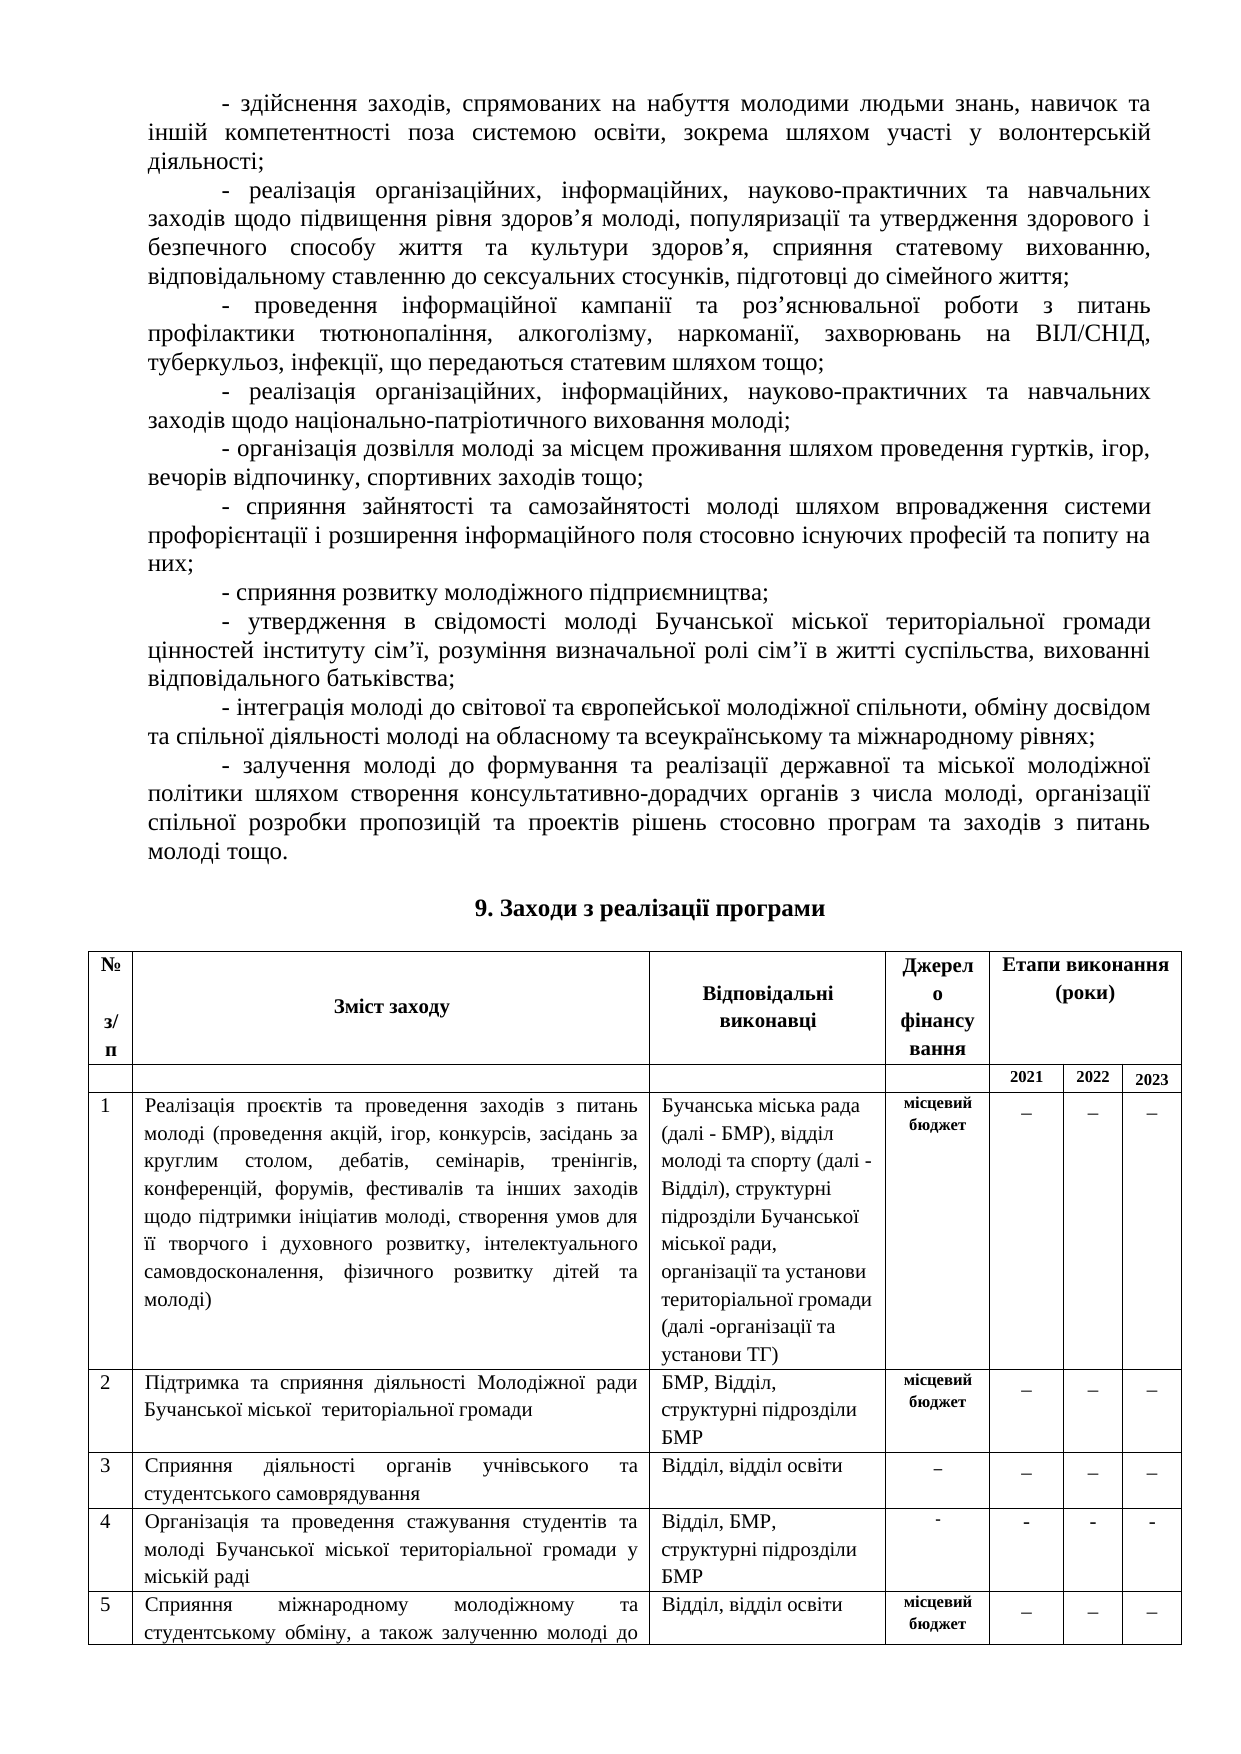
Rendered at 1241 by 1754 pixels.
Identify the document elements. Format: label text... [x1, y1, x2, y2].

table_cell Відділ, відділ освіти [650, 1453, 885, 1508]
table_cell _ [1123, 1093, 1181, 1369]
text - реалізація організаційних, інформаційних, науково-практичних та навчальних заходів щодо національно-патріотичного виховання молоді; [148, 376, 1152, 433]
text - сприяння зайнятості та самозайнятості молоді шляхом впровадження системи профорієнтації і розширення інформаційного поля стосовно існуючих професій та попиту на них; [148, 491, 1152, 577]
table_cell _ [886, 1453, 989, 1508]
text - здійснення заходів, спрямованих на набуття молодими людьми знань, навичок та іншій компетентності поза системою освіти, зокрема шляхом участі у волонтерській діяльності; [148, 88, 1152, 175]
table_cell 5 [89, 1592, 132, 1644]
table_cell - [1064, 1509, 1122, 1591]
table_header Зміст заходу [133, 952, 649, 1063]
table_cell - [1123, 1509, 1181, 1591]
table_cell - [886, 1509, 989, 1591]
table_cell _ [1064, 1453, 1122, 1508]
table_cell [89, 1065, 132, 1092]
table_header № з/п [89, 952, 132, 1063]
text - організація дозвілля молоді за місцем проживання шляхом проведення гуртків, ігор, вечорів відпочинку, спортивних заходів тощо; [148, 433, 1152, 491]
table_header Відповідальні виконавці [650, 952, 885, 1063]
table_cell місцевий бюджет [886, 1093, 989, 1369]
table_cell місцевий бюджет [886, 1592, 989, 1644]
table_cell 2021 [990, 1065, 1063, 1092]
text 9. Заходи з реалізації програми [148, 893, 1152, 922]
text - сприяння розвитку молодіжного підприємництва; [148, 577, 1152, 606]
table_cell _ [990, 1592, 1063, 1644]
text - залучення молоді до формування та реалізації державної та міської молодіжної політики шляхом створення консультативно-дорадчих органів з числа молоді, організації спільної розробки пропозицій та проектів рішень стосовно програм та заходів з питань молоді тощо. [148, 750, 1152, 865]
table_cell _ [1123, 1370, 1181, 1452]
table_cell _ [990, 1453, 1063, 1508]
table_cell _ [1064, 1592, 1122, 1644]
table_cell БМР, Відділ, структурні підрозділи БМР [650, 1370, 885, 1452]
table_cell Відділ, БМР, структурні підрозділи БМР [650, 1509, 885, 1591]
table_cell [886, 1065, 989, 1092]
table_header Джерело фінансування [886, 952, 989, 1063]
table_cell _ [1064, 1093, 1122, 1369]
table_cell - [990, 1509, 1063, 1591]
table_cell _ [1064, 1370, 1122, 1452]
text - інтеграція молоді до світової та європейської молодіжної спільноти, обміну досвідом та спільної діяльності молоді на обласному та всеукраїнському та міжнародному рівнях; [148, 692, 1152, 750]
table_cell _ [1123, 1453, 1181, 1508]
table_cell 1 [89, 1093, 132, 1369]
table_cell Підтримка та сприяння діяльності Молодіжної ради Бучанської міської територіальної громади [133, 1370, 649, 1452]
table_cell 2023 [1123, 1065, 1181, 1092]
table_cell _ [990, 1370, 1063, 1452]
table_cell Сприяння діяльності органів учнівського та студентського самоврядування [133, 1453, 649, 1508]
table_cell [650, 1592, 885, 1644]
table_cell _ [1123, 1592, 1181, 1644]
text - утвердження в свідомості молоді Бучанської міської територіальної громади цінностей інституту сім’ї, розуміння визначальної ролі сім’ї в житті суспільства, вихованні відповідального батьківства; [148, 606, 1152, 692]
table_cell місцевий бюджет [886, 1370, 989, 1452]
table_cell 2 [89, 1370, 132, 1452]
table_cell [650, 1065, 885, 1092]
table_cell Реалізація проєктів та проведення заходів з питань молоді (проведення акцій, ігор, конкурсів, засідань за круглим столом, дебатів, семінарів, тренінгів, конференцій, форумів, фестивалів та інших заходів щодо підтримки ініціатив молоді, створення умов для її творчого і духовного розвитку, інтелектуального самовдосконалення, фізичного розвитку дітей та молоді) [133, 1093, 649, 1369]
table_cell 3 [89, 1453, 132, 1508]
text - проведення інформаційної кампанії та роз’яснювальної роботи з питань профілактики тютюнопаління, алкоголізму, наркоманії, захворювань на ВІЛ/СНІД, туберкульоз, інфекції, що передаються статевим шляхом тощо; [148, 290, 1152, 376]
table_cell _ [990, 1093, 1063, 1369]
table_cell 2022 [1064, 1065, 1122, 1092]
table_cell 4 [89, 1509, 132, 1591]
table_cell Бучанська міська рада (далі - БМР), відділ молоді та спорту (далі - Відділ), структурні підрозділи Бучанської міської ради, організації та установи територіальної громади (далі -організації та установи ТГ) [650, 1093, 885, 1369]
table_header Етапи виконання (роки) [990, 952, 1181, 1063]
table_cell [133, 1065, 649, 1092]
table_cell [133, 1592, 649, 1644]
text - реалізація організаційних, інформаційних, науково-практичних та навчальних заходів щодо підвищення рівня здоров’я молоді, популяризації та утвердження здорового і безпечного способу життя та культури здоров’я, сприяння статевому вихованню, відповідальному ставленню до сексуальних стосунків, підготовці до сімейного життя; [148, 175, 1152, 290]
table_cell Організація та проведення стажування студентів та молоді Бучанської міської територіальної громади у міській раді [133, 1509, 649, 1591]
